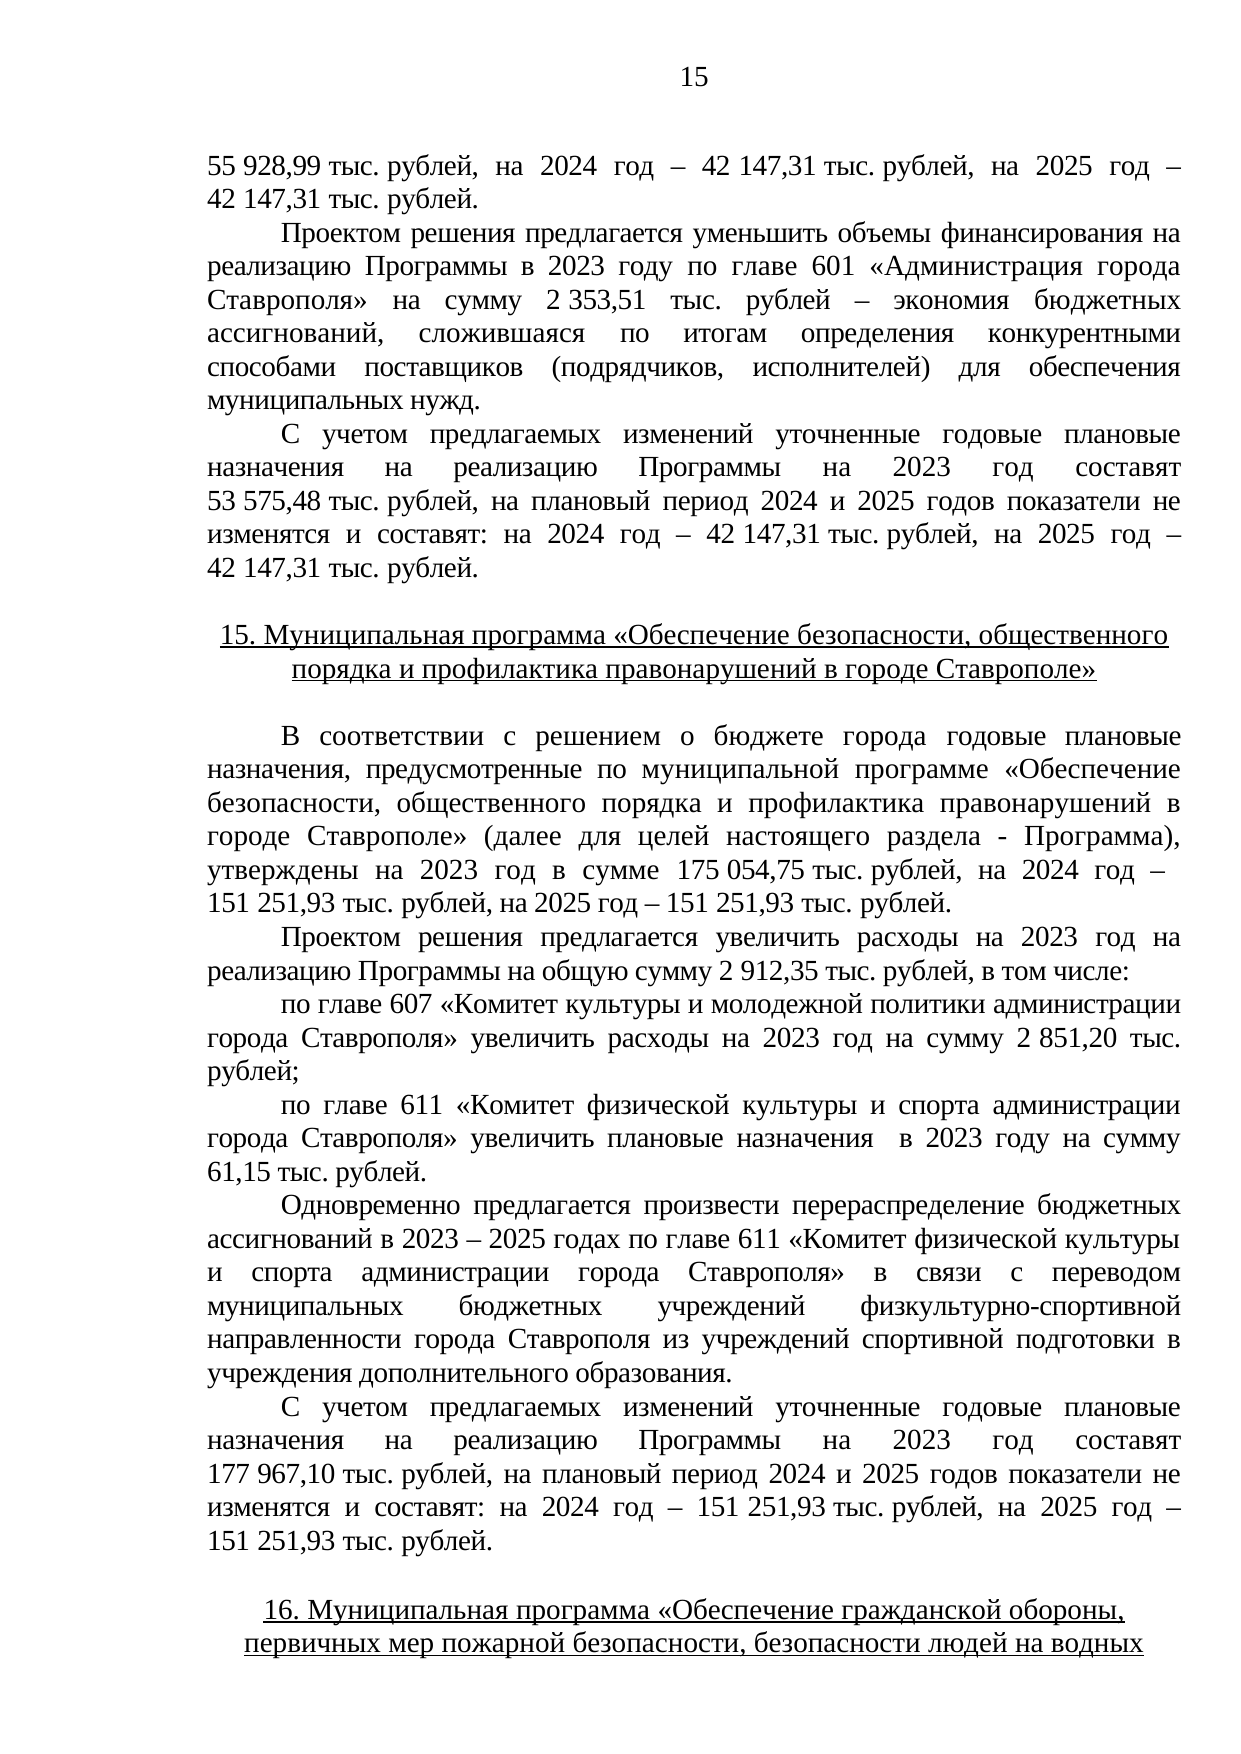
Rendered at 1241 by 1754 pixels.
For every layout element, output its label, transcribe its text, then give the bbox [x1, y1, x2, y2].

text Проектом решения предлагается увеличить расходы на 2023 год на реализацию Программы на общую сумму 2 912,35 тыс. рублей, в том числе: [207, 919, 1181, 986]
text Одновременно предлагается произвести перераспределение бюджетных ассигнований в 2023 – 2025 годах по главе 611 «Комитет физической культуры и спорта администрации города Ставрополя» в связи с переводом муниципальных бюджетных учреждений физкультурно-спортивной направленности города Ставрополя из учреждений спортивной подготовки в учреждения дополнительного образования. [207, 1187, 1181, 1389]
text С учетом предлагаемых изменений уточненные годовые плановые назначения на реализацию Программы на 2023 год составят 53 575,48 тыс. рублей, на плановый период 2024 и 2025 годов показатели не изменятся и составят: на 2024 год – 42 147,31 тыс. рублей, на 2025 год – 42 147,31 тыс. рублей. [207, 416, 1181, 584]
text по главе 607 «Комитет культуры и молодежной политики администрации города Ставрополя» увеличить расходы на 2023 год на сумму 2 851,20 тыс. рублей; [207, 986, 1181, 1087]
text по главе 611 «Комитет физической культуры и спорта администрации города Ставрополя» увеличить плановые назначения в 2023 году на сумму 61,15 тыс. рублей. [207, 1087, 1181, 1187]
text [207, 148, 1181, 215]
text С учетом предлагаемых изменений уточненные годовые плановые назначения на реализацию Программы на 2023 год составят 177 967,10 тыс. рублей, на плановый период 2024 и 2025 годов показатели не изменятся и составят: на 2024 год – 151 251,93 тыс. рублей, на 2025 год – 151 251,93 тыс. рублей. [207, 1389, 1181, 1556]
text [207, 1592, 1181, 1659]
text 15. Муниципальная программа «Обеспечение безопасности, общественного порядка и профилактика правонарушений в городе Ставрополе» [207, 617, 1181, 684]
text В соответствии с решением о бюджете города годовые плановые назначения, предусмотренные по муниципальной программе «Обеспечение безопасности, общественного порядка и профилактика правонарушений в городе Ставрополе» (далее для целей настоящего раздела - Программа), утверждены на 2023 год в сумме 175 054,75 тыс. рублей, на 2024 год – 151 251,93 тыс. рублей, на 2025 год – 151 251,93 тыс. рублей. [207, 718, 1181, 919]
text Проектом решения предлагается уменьшить объемы финансирования на реализацию Программы в 2023 году по главе 601 «Администрация города Ставрополя» на сумму 2 353,51 тыс. рублей – экономия бюджетных ассигнований, сложившаяся по итогам определения конкурентными способами поставщиков (подрядчиков, исполнителей) для обеспечения муниципальных нужд. [207, 215, 1181, 416]
